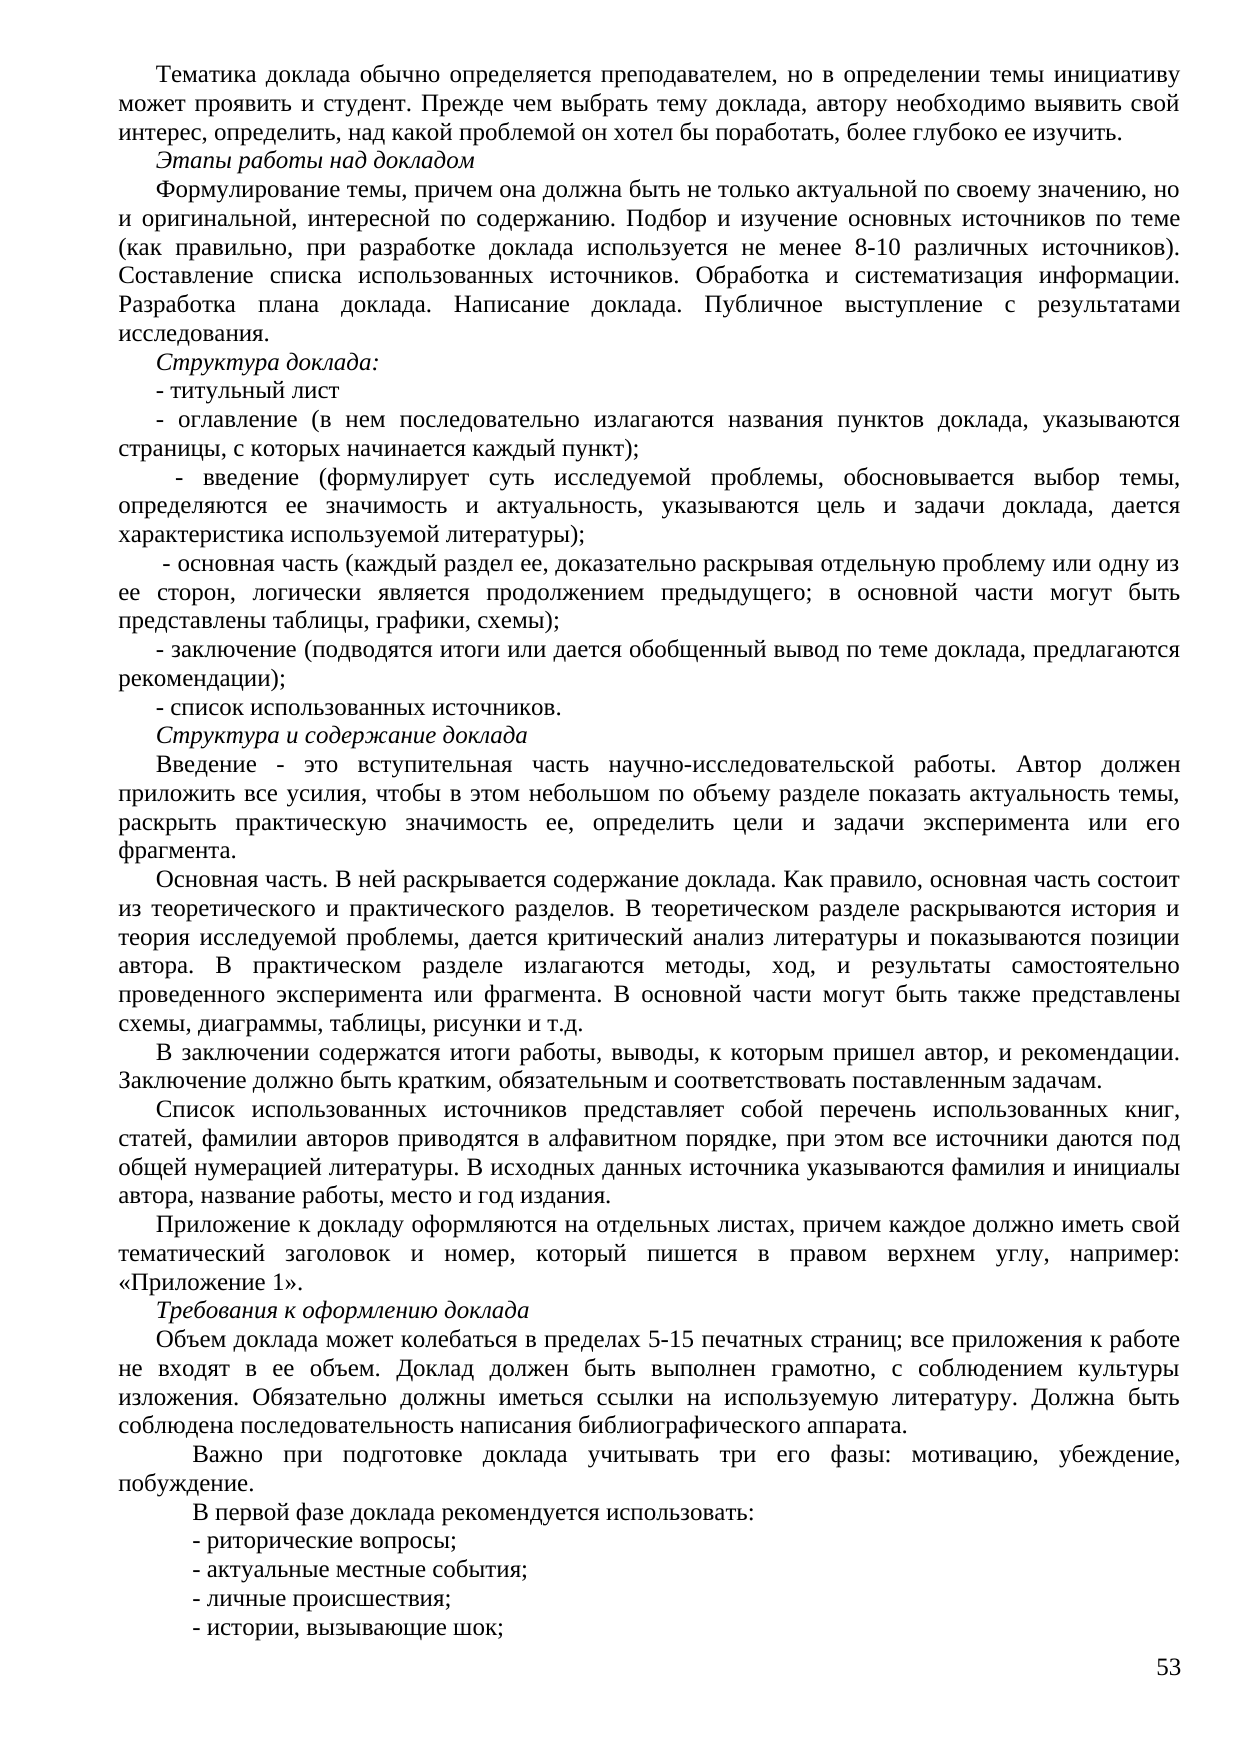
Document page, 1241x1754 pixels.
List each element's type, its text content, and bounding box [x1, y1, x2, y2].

text Формулирование темы, причем она должна быть не только актуальной по своему значению, но и оригинальной, интересной по содержанию. Подбор и изучение основных источников по теме (как правильно, при разработке доклада используется не менее 8-10 различных источников). Составление списка использованных источников. Обработка и систематизация информации. Разработка плана доклада. Написание доклада. Публичное выступление с результатами исследования. [118, 174, 1181, 347]
text Объем доклада может колебаться в пределах 5-15 печатных страниц; все приложения к работе не входят в ее объем. Доклад должен быть выполнен грамотно, с соблюдением культуры изложения. Обязательно должны иметься ссылки на используемую литературу. Должна быть соблюдена последовательность написания библиографического аппарата. [118, 1324, 1181, 1439]
text - истории, вызывающие шок; [118, 1612, 1181, 1640]
text - список использованных источников. [118, 692, 1181, 720]
text Тематика доклада обычно определяется преподавателем, но в определении темы инициативу может проявить и студент. Прежде чем выбрать тему доклада, автору необходимо выявить свой интерес, определить, над какой проблемой он хотел бы поработать, более глубоко ее изучить. [118, 59, 1181, 145]
text Структура доклада: [118, 347, 1181, 375]
text - оглавление (в нем последовательно излагаются названия пунктов доклада, указываются страницы, с которых начинается каждый пункт); [118, 404, 1181, 462]
text Список использованных источников представляет собой перечень использованных книг, статей, фамилии авторов приводятся в алфавитном порядке, при этом все источники даются под общей нумерацией литературы. В исходных данных источника указываются фамилия и инициалы автора, название работы, место и год издания. [118, 1094, 1181, 1209]
text - основная часть (каждый раздел ее, доказательно раскрывая отдельную проблему или одну из ее сторон, логически является продолжением предыдущего; в основной части могут быть представлены таблицы, графики, схемы); [118, 548, 1181, 634]
text Важно при подготовке доклада учитывать три его фазы: мотивацию, убеждение, побуждение. [118, 1439, 1181, 1497]
text Требования к оформлению доклада [118, 1295, 1181, 1324]
text - заключение (подводятся итоги или дается обобщенный вывод по теме доклада, предлагаются рекомендации); [118, 634, 1181, 692]
text Этапы работы над докладом [118, 145, 1181, 174]
text - титульный лист [118, 375, 1181, 404]
text В первой фазе доклада рекомендуется использовать: [118, 1497, 1181, 1525]
text - личные происшествия; [118, 1583, 1181, 1612]
text - риторические вопросы; [118, 1525, 1181, 1554]
text - актуальные местные события; [118, 1554, 1181, 1583]
text Введение - это вступительная часть научно-исследовательской работы. Автор должен приложить все усилия, чтобы в этом небольшом по объему разделе показать актуальность темы, раскрыть практическую значимость ее, определить цели и задачи эксперимента или его фрагмента. [118, 749, 1181, 864]
text Приложение к докладу оформляются на отдельных листах, причем каждое должно иметь свой тематический заголовок и номер, который пишется в правом верхнем углу, например: «Приложение 1». [118, 1209, 1181, 1295]
text Основная часть. В ней раскрывается содержание доклада. Как правило, основная часть состоит из теоретического и практического разделов. В теоретическом разделе раскрываются история и теория исследуемой проблемы, дается критический анализ литературы и показываются позиции автора. В практическом разделе излагаются методы, ход, и результаты самостоятельно проведенного эксперимента или фрагмента. В основной части могут быть также представлены схемы, диаграммы, таблицы, рисунки и т.д. [118, 864, 1181, 1037]
text - введение (формулирует суть исследуемой проблемы, обосновывается выбор темы, определяются ее значимость и актуальность, указываются цель и задачи доклада, дается характеристика используемой литературы); [118, 462, 1181, 548]
text В заключении содержатся итоги работы, выводы, к которым пришел автор, и рекомендации. Заключение должно быть кратким, обязательным и соответствовать поставленным задачам. [118, 1037, 1181, 1094]
text Структура и содержание доклада [118, 720, 1181, 749]
